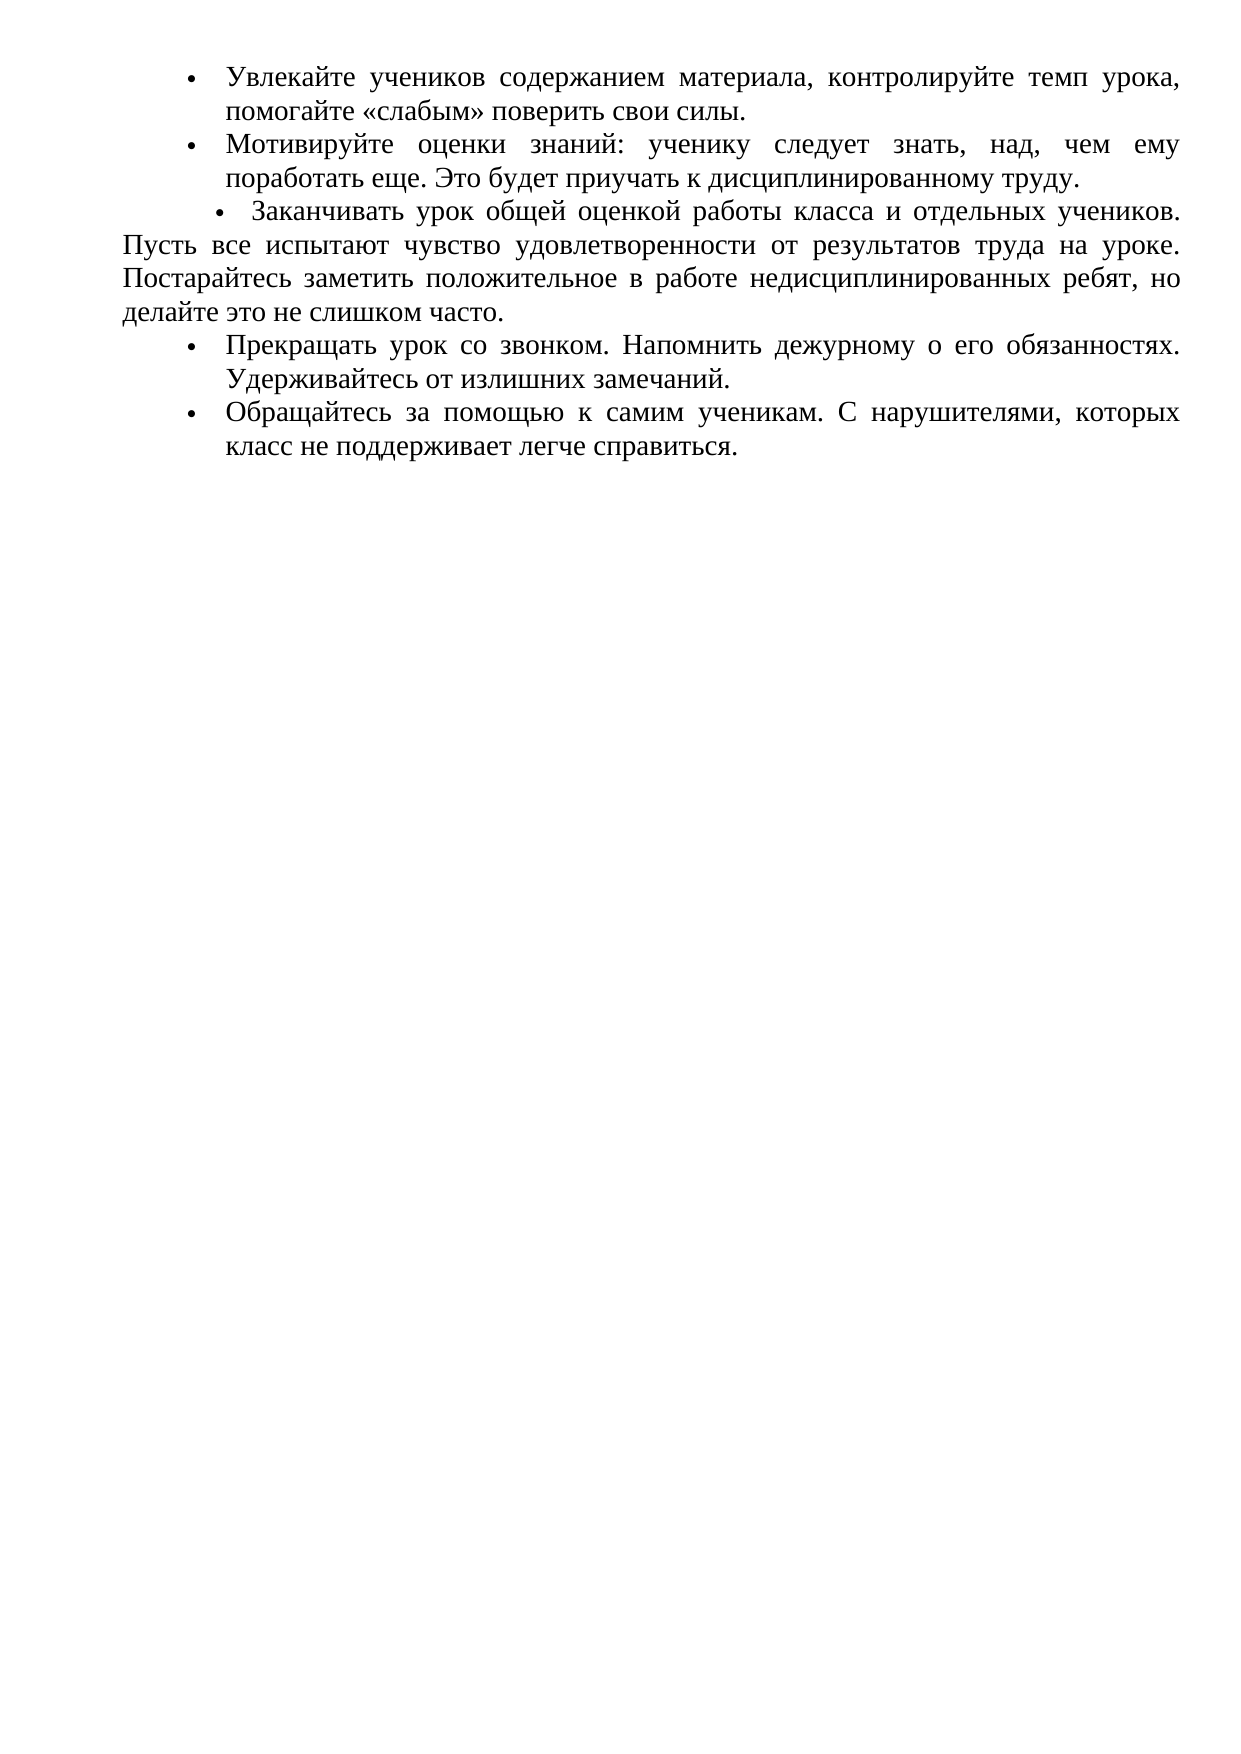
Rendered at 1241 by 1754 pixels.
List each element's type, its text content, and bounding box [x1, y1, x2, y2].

list Прекращать урок со звонком. Напомнить дежурному о его обязанностях. Удерживайтесь от излишних замечаний. [188, 327, 1181, 394]
list Увлекайте учеников содержанием материала, контролируйте темп урока, помогайте «слабым» поверить свои силы. [188, 59, 1181, 126]
list Заканчивать урок общей оценкой работы класса и отдельных учеников. Пусть все испытают чувство удовлетворенности от результатов труда на уроке. Постарайтесь заметить положительное в работе недисциплинированных ребят, но делайте это не слишком часто. [122, 193, 1181, 327]
list Мотивируйте оценки знаний: ученику следует знать, над, чем ему поработать еще. Это будет приучать к дисциплинированному труду. [188, 126, 1181, 193]
list Обращайтесь за помощью к самим ученикам. С нарушителями, которых класс не поддерживает легче справиться. [188, 394, 1181, 462]
